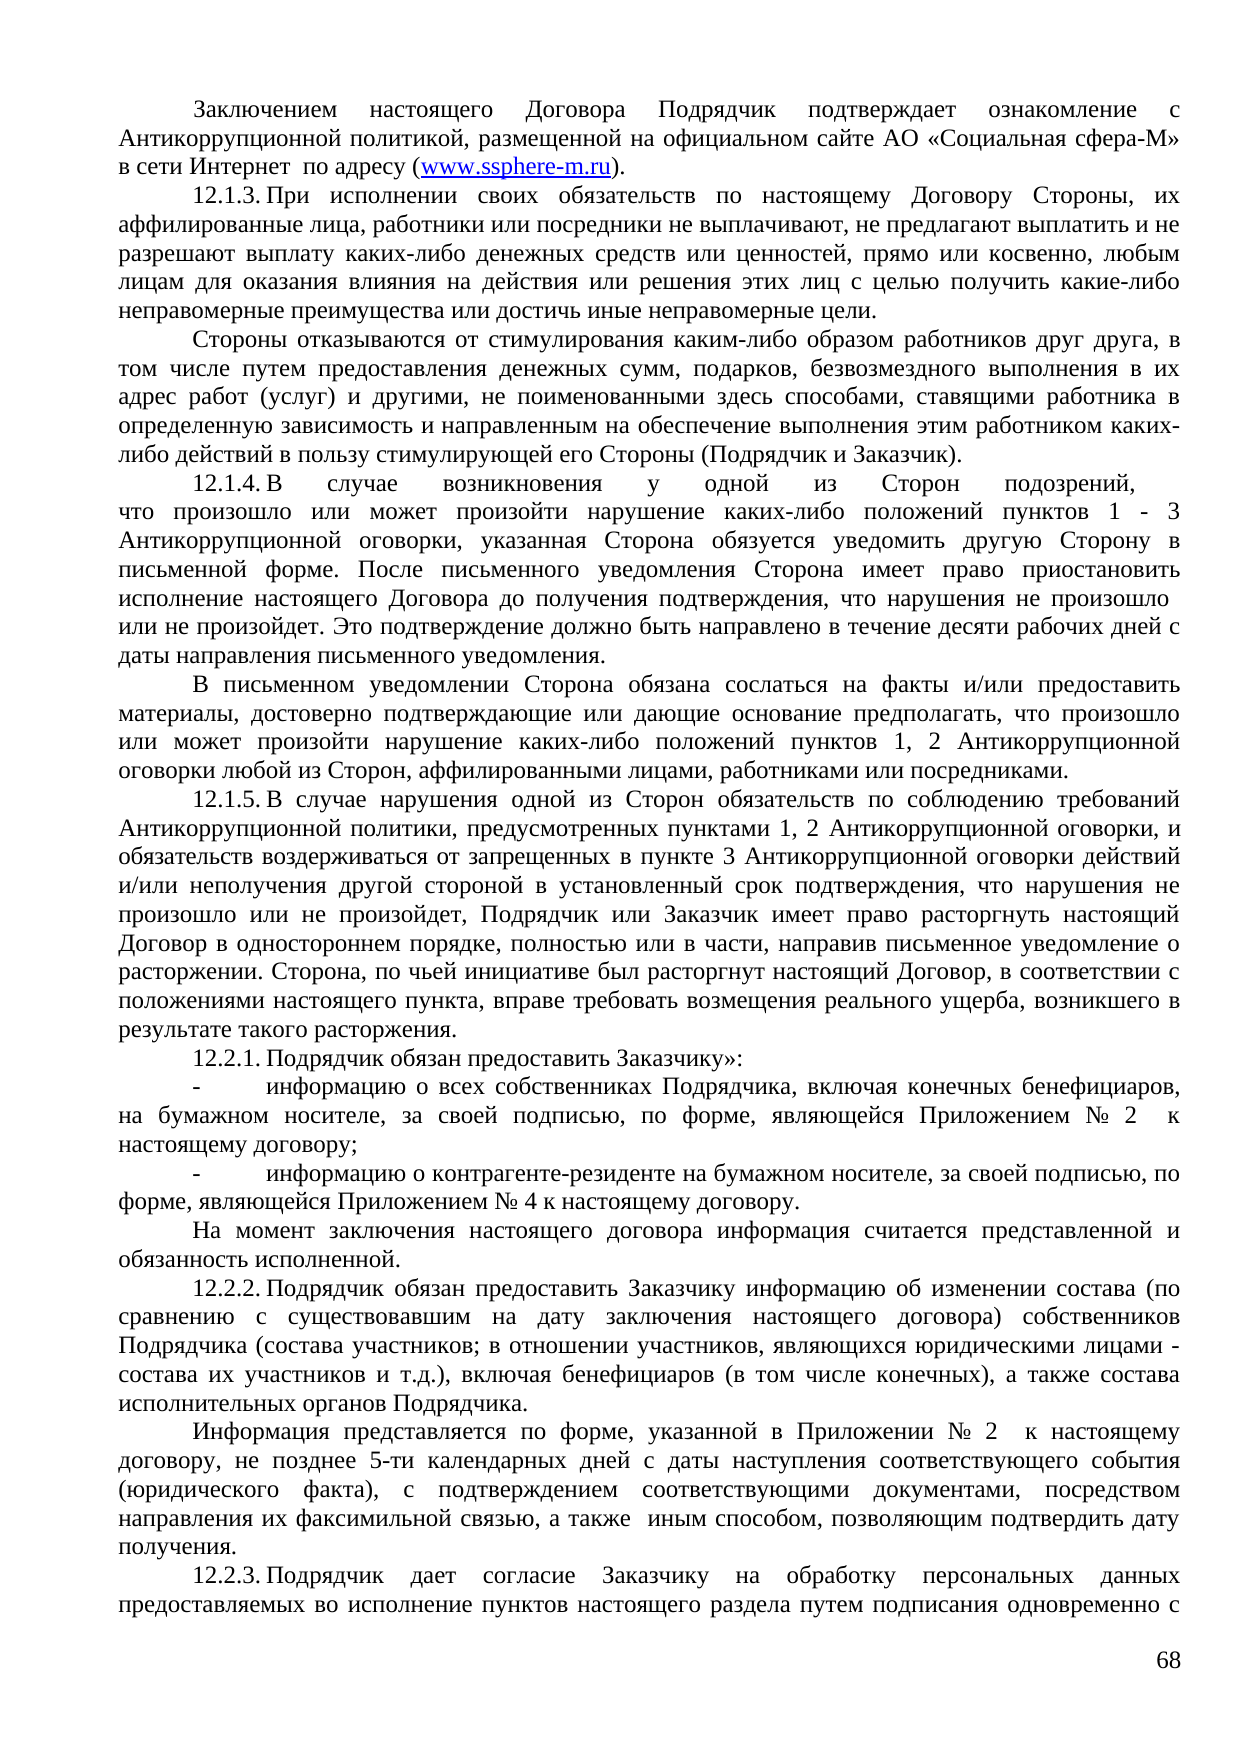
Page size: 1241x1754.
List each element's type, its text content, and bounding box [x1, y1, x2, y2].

text 12.2.1. Подрядчик обязан предоставить Заказчику»: [118, 1043, 1181, 1071]
text 12.1.5. В случае нарушения одной из Сторон обязательств по соблюдению требований Антикоррупционной политики, предусмотренных пунктами 1, 2 Антикоррупционной оговорки, и обязательств воздерживаться от запрещенных в пункте 3 Антикоррупционной оговорки действий и/или неполучения другой стороной в установленный срок подтверждения, что нарушения не произошло или не произойдет, Подрядчик или Заказчик имеет право расторгнуть настоящий Договор в одностороннем порядке, полностью или в части, направив письменное уведомление о расторжении. Сторона, по чьей инициативе был расторгнут настоящий Договор, в соответствии с положениями настоящего пункта, вправе требовать возмещения реального ущерба, возникшего в результате такого расторжения. [118, 784, 1181, 1043]
text Заключением настоящего Договора Подрядчик подтверждает ознакомление с Антикоррупционной политикой, размещенной на официальном сайте АО «Социальная сфера-М» в сети Интернет по адресу (www.ssphere-m.ru). [118, 94, 1181, 180]
text - информацию о всех собственниках Подрядчика, включая конечных бенефициаров, на бумажном носителе, за своей подписью, по форме, являющейся Приложением № 2 к настоящему договору; [118, 1071, 1181, 1158]
text Информация представляется по форме, указанной в Приложении № 2 к настоящему договору, не позднее 5-ти календарных дней с даты наступления соответствующего события (юридического факта), с подтверждением соответствующими документами, посредством направления их факсимильной связью, а также иным способом, позволяющим подтвердить дату получения. [118, 1416, 1181, 1560]
text - информацию о контрагенте-резиденте на бумажном носителе, за своей подписью, по форме, являющейся Приложением № 4 к настоящему договору. [118, 1158, 1181, 1215]
text 12.1.4. В случае возникновения у одной из Сторон подозрений, что произошло или может произойти нарушение каких-либо положений пунктов 1 - 3 Антикоррупционной оговорки, указанная Сторона обязуется уведомить другую Сторону в письменной форме. После письменного уведомления Сторона имеет право приостановить исполнение настоящего Договора до получения подтверждения, что нарушения не произошло или не произойдет. Это подтверждение должно быть направлено в течение десяти рабочих дней с даты направления письменного уведомления. [118, 468, 1181, 669]
text 12.1.3. При исполнении своих обязательств по настоящему Договору Стороны, их аффилированные лица, работники или посредники не выплачивают, не предлагают выплатить и не разрешают выплату каких-либо денежных средств или ценностей, прямо или косвенно, любым лицам для оказания влияния на действия или решения этих лиц с целью получить какие-либо неправомерные преимущества или достичь иные неправомерные цели. [118, 180, 1181, 324]
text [118, 1560, 1181, 1618]
text 12.2.2. Подрядчик обязан предоставить Заказчику информацию об изменении состава (по сравнению с существовавшим на дату заключения настоящего договора) собственников Подрядчика (состава участников; в отношении участников, являющихся юридическими лицами - состава их участников и т.д.), включая бенефициаров (в том числе конечных), а также состава исполнительных органов Подрядчика. [118, 1273, 1181, 1416]
text Стороны отказываются от стимулирования каким-либо образом работников друг друга, в том числе путем предоставления денежных сумм, подарков, безвозмездного выполнения в их адрес работ (услуг) и другими, не поименованными здесь способами, ставящими работника в определенную зависимость и направленным на обеспечение выполнения этим работником каких-либо действий в пользу стимулирующей его Стороны (Подрядчик и Заказчик). [118, 324, 1181, 468]
text В письменном уведомлении Сторона обязана сослаться на факты и/или предоставить материалы, достоверно подтверждающие или дающие основание предполагать, что произошло или может произойти нарушение каких-либо положений пунктов 1, 2 Антикоррупционной оговорки любой из Сторон, аффилированными лицами, работниками или посредниками. [118, 669, 1181, 784]
text На момент заключения настоящего договора информация считается представленной и обязанность исполненной. [118, 1215, 1181, 1273]
